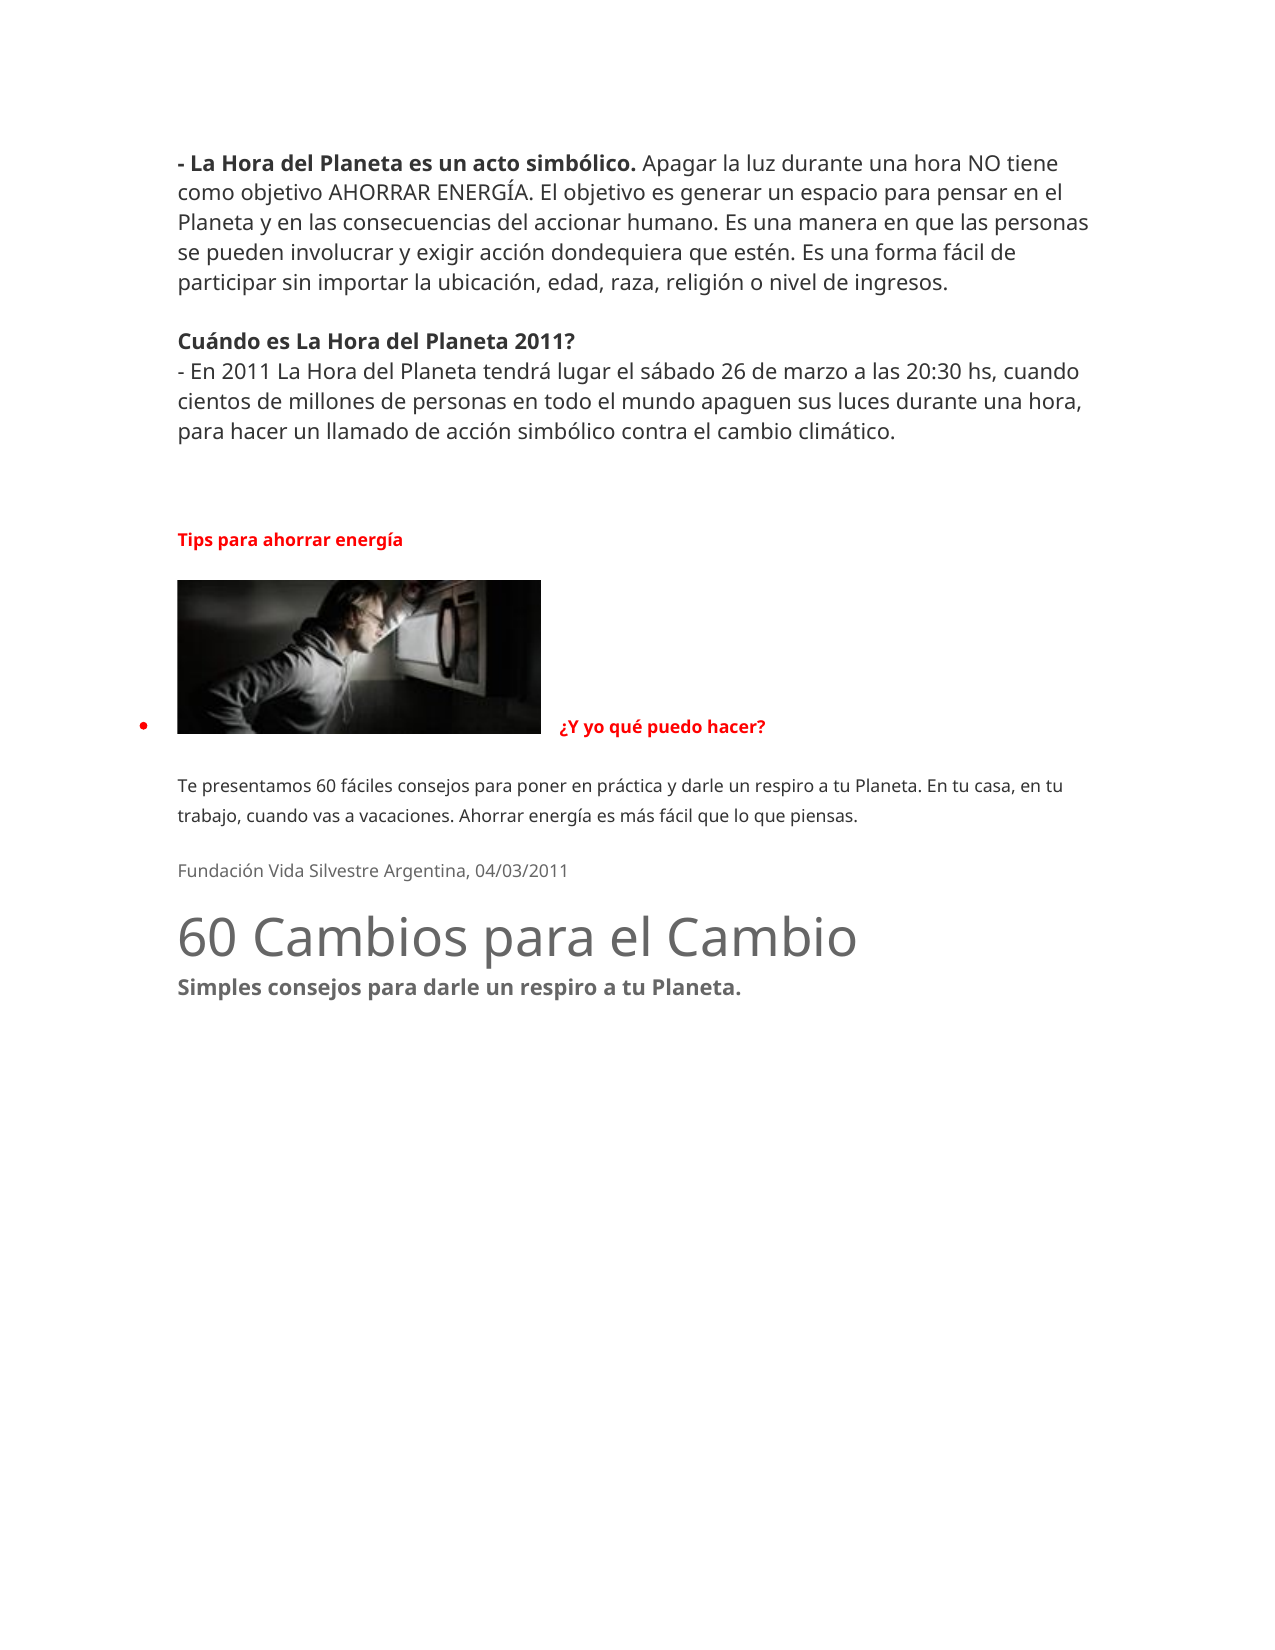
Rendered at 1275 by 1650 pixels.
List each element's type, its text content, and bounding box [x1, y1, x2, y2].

text 60 Cambios para el Cambio [177, 899, 1098, 972]
text Simples consejos para darle un respiro a tu Planeta. [177, 972, 1098, 1002]
text Tips para ahorrar energía [177, 521, 1098, 551]
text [177, 148, 1098, 446]
text Fundación Vida Silvestre Argentina, 04/03/2011 [177, 852, 1098, 882]
text Te presentamos 60 fáciles consejos para poner en práctica y darle un respiro a tu Planeta. En tu casa, en tu trabajo, cuando vas a vacaciones. Ahorrar energía es más fácil que lo que piensas. [177, 767, 1098, 827]
picture [177, 580, 541, 734]
